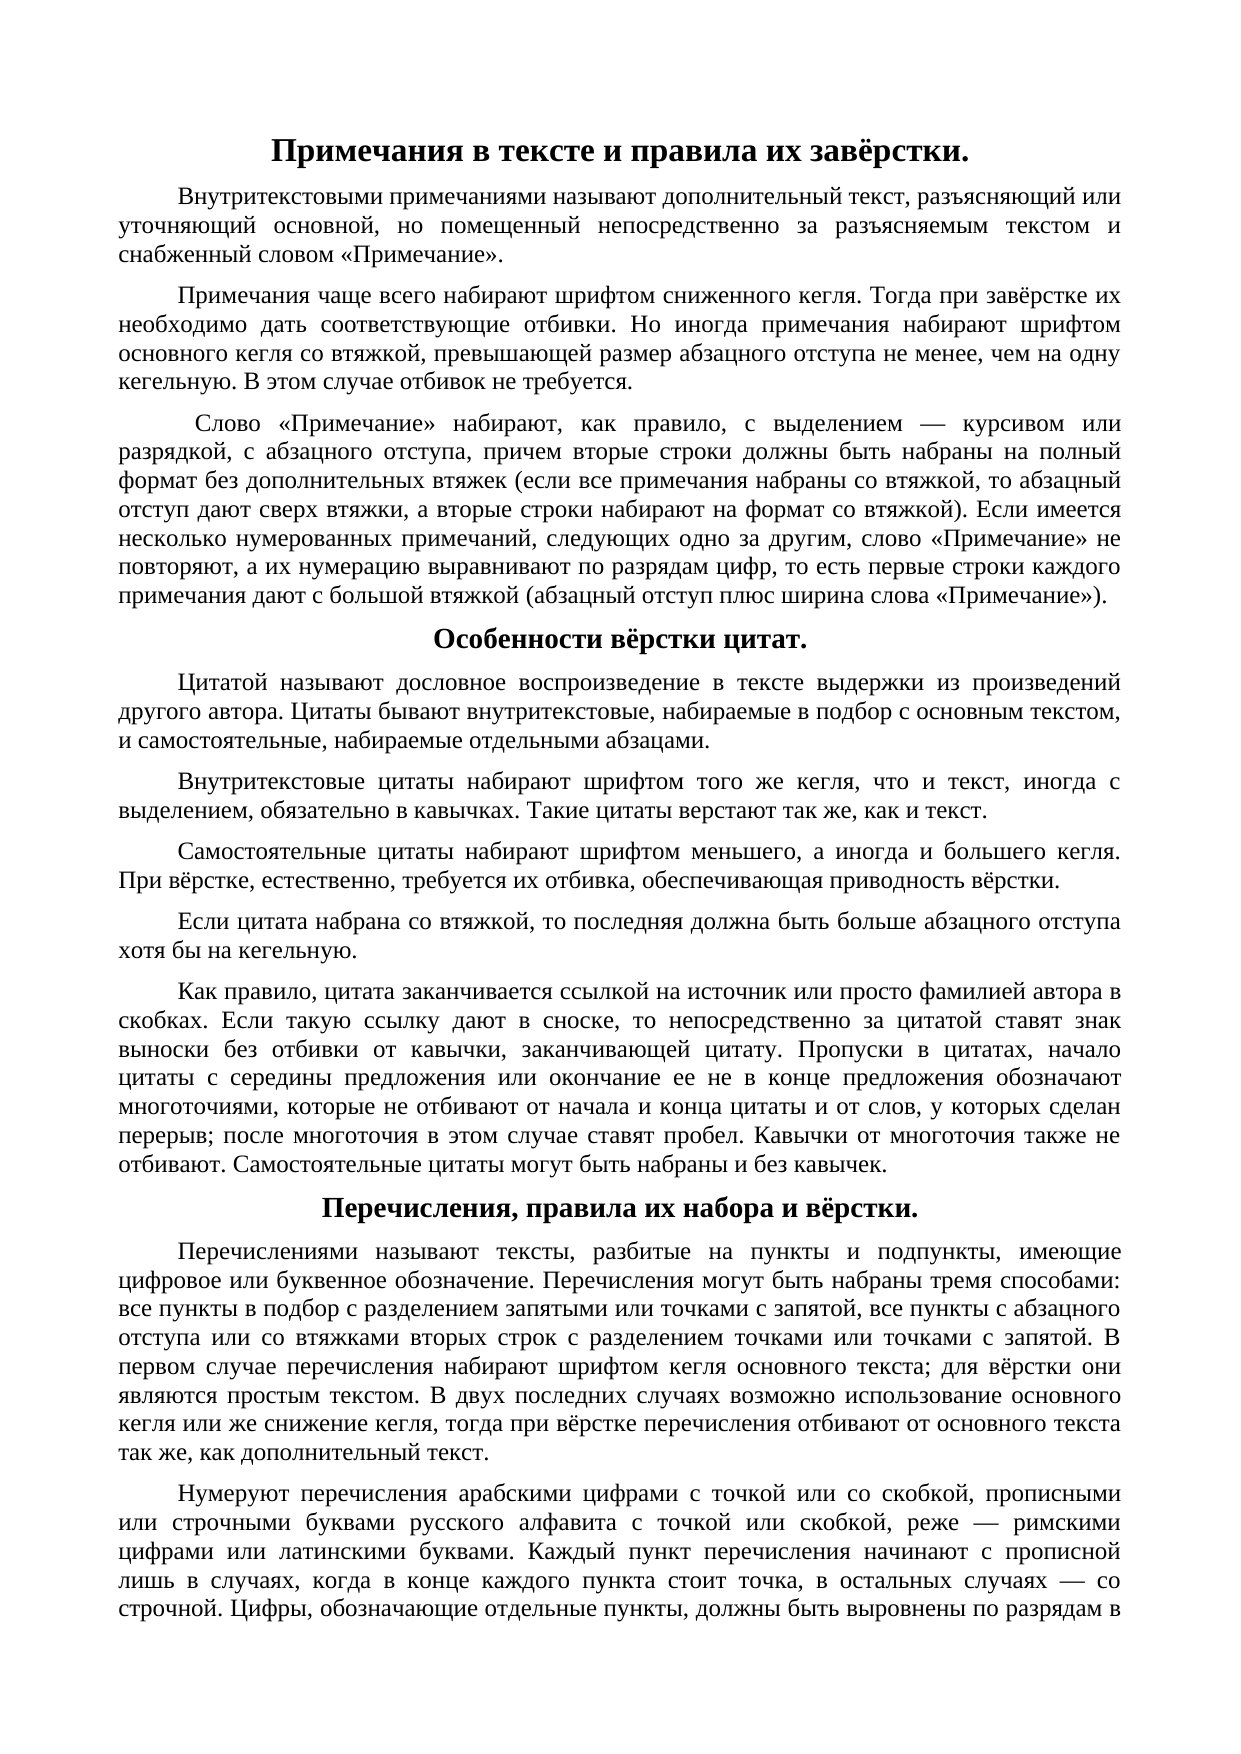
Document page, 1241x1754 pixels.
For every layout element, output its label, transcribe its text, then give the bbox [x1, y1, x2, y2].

text Внутритекстовыми примечаниями называют дополнительный текст, разъясняющий или уточняющий основной, но помещенный непосредственно за разъясняемым текстом и снабженный словом «Примечание». [118, 181, 1122, 268]
text Цитатой называют дословное воспроизведение в тексте выдержки из произведений другого автора. Цитаты бывают внутритекстовые, набираемые в подбор с основным текстом, и самостоятельные, набираемые отдельными абзацами. [118, 667, 1122, 754]
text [118, 1478, 1122, 1622]
text Перечислениями называют тексты, разбитые на пункты и подпункты, имеющие цифровое или буквенное обозначение. Перечисления могут быть набраны тремя способами: все пункты в подбор с разделением запятыми или точками с запятой, все пункты с абзацного отступа или со втяжками вторых строк с разделением точками или точками с запятой. В первом случае перечисления набирают шрифтом кегля основного текста; для вёрстки они являются простым текстом. В двух последних случаях возможно использование основного кегля или же снижение кегля, тогда при вёрстке перечисления отбивают от основного текста так же, как дополнительный текст. [118, 1236, 1122, 1466]
text Если цитата набрана со втяжкой, то последняя должна быть больше абзацного отступа хотя бы на кегельную. [118, 906, 1122, 964]
text Примечания в тексте и правила их завёрстки. [118, 131, 1122, 169]
text Внутритекстовые цитаты набирают шрифтом того же кегля, что и текст, иногда с выделением, обязательно в кавычках. Такие цитаты верстают так же, как и текст. [118, 766, 1122, 824]
text Перечисления, правила их набора и вёрстки. [118, 1190, 1122, 1223]
text Самостоятельные цитаты набирают шрифтом меньшего, а иногда и большего кегля. При вёрстке, естественно, требуется их отбивка, обеспечивающая приводность вёрстки. [118, 836, 1122, 894]
text Примечания чаще всего набирают шрифтом сниженного кегля. Тогда при завёрстке их необходимо дать соответствующие отбивки. Но иногда примечания набирают шрифтом основного кегля со втяжкой, превышающей размер абзацного отступа не менее, чем на одну кегельную. В этом случае отбивок не требуется. [118, 280, 1122, 395]
text Особенности вёрстки цитат. [118, 621, 1122, 655]
text Слово «Примечание» набирают, как правило, с выделением — курсивом или разрядкой, с абзацного отступа, причем вторые строки должны быть набраны на полный формат без дополнительных втяжек (если все примечания набраны со втяжкой, то абзацный отступ дают сверх втяжки, а вторые строки набирают на формат со втяжкой). Если имеется несколько нумерованных примечаний, следующих одно за другим, слово «Примечание» не повторяют, а их нумерацию выравнивают по разрядам цифр, то есть первые строки каждого примечания дают с большой втяжкой (абзацный отступ плюс ширина слова «Примечание»). [118, 408, 1122, 609]
text Как правило, цитата заканчивается ссылкой на источник или просто фамилией автора в скобках. Если такую ссылку дают в сноске, то непосредственно за цитатой ставят знак выноски без отбивки от кавычки, заканчивающей цитату. Пропуски в цитатах, начало цитаты с середины предложения или окончание ее не в конце предложения обозначают многоточиями, которые не отбивают от начала и конца цитаты и от слов, у которых сделан перерыв; после многоточия в этом случае ставят пробел. Кавычки от многоточия также не отбивают. Самостоятельные цитаты могут быть набраны и без кавычек. [118, 976, 1122, 1177]
